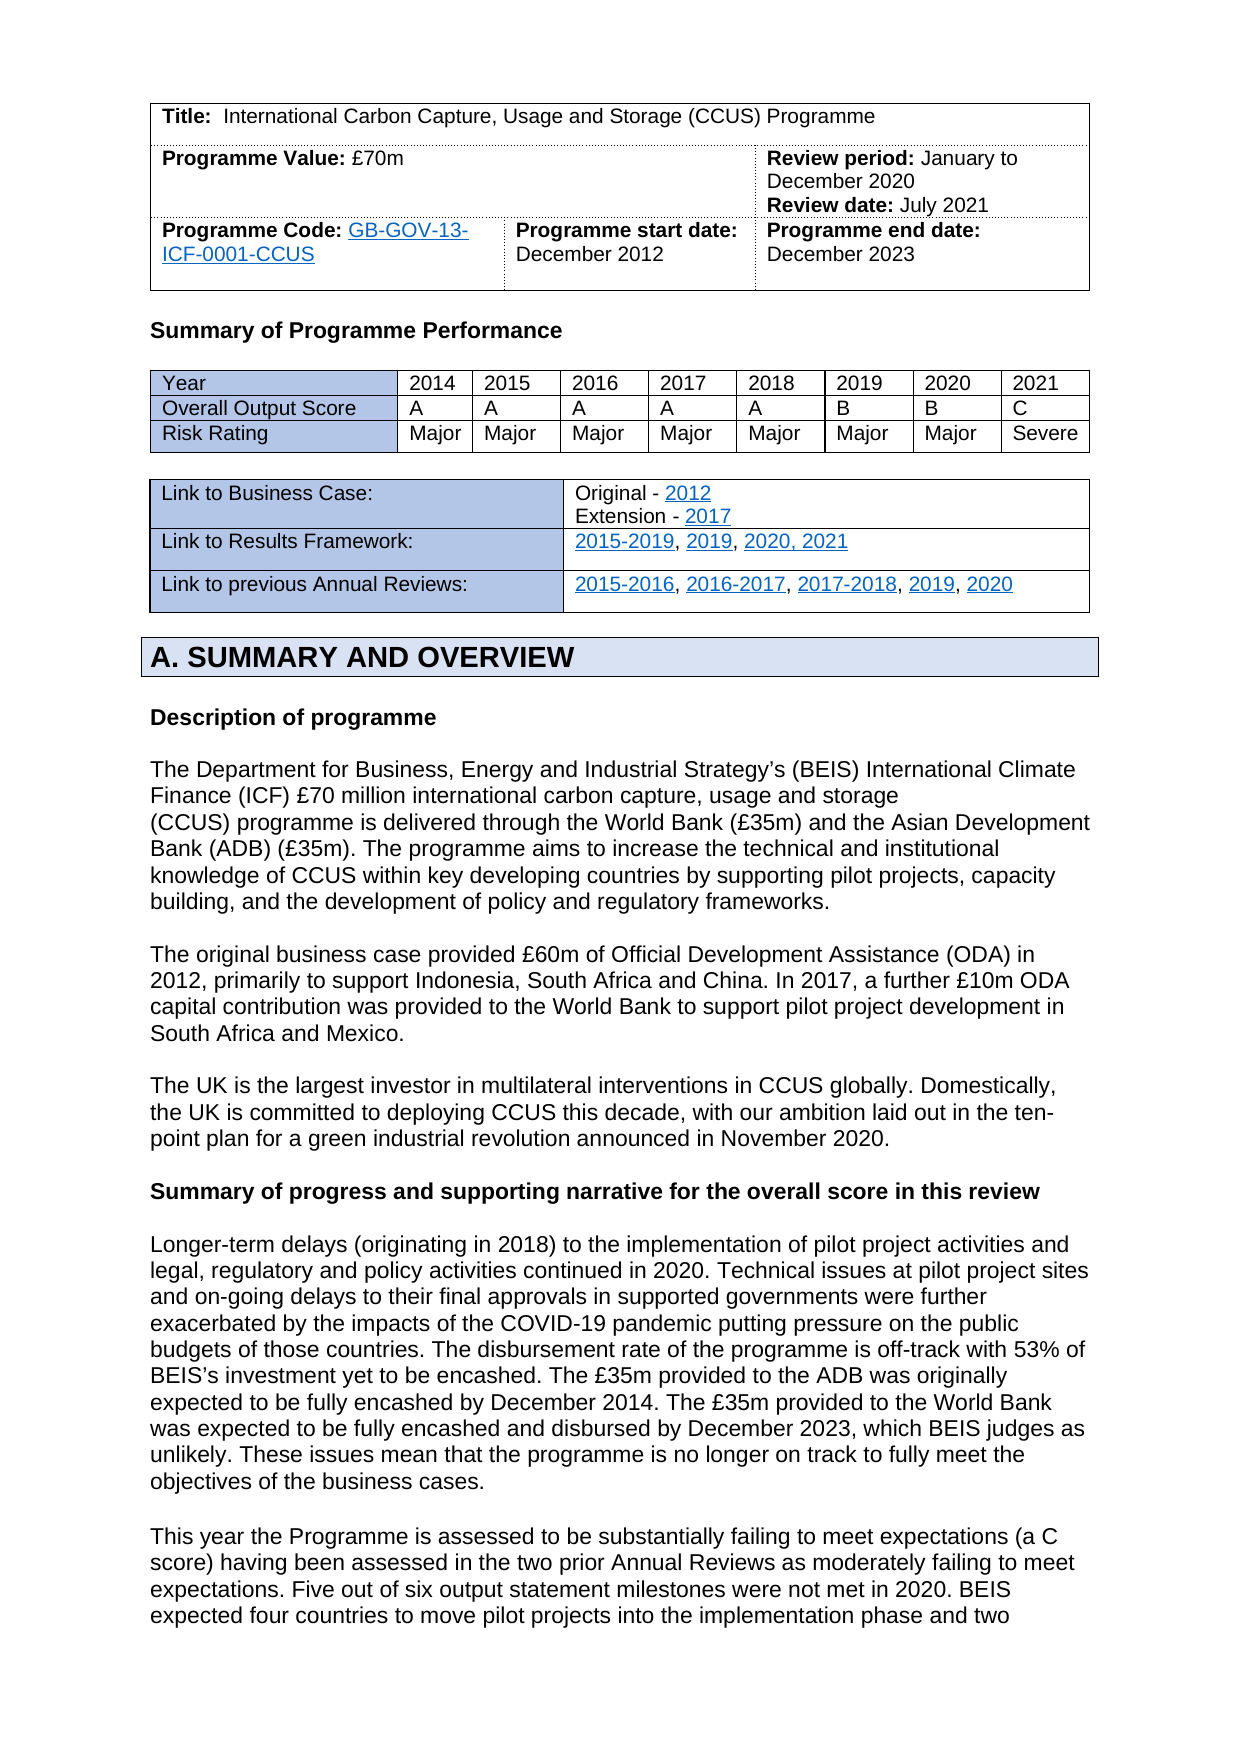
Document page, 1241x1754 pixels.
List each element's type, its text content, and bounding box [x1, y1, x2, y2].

table_cell Overall Output Score [151, 396, 397, 420]
text Description of programme [150, 703, 1090, 730]
text The original business case provided £60m of Official Development Assistance (ODA) in 2012, primarily to support Indonesia, South Africa and China. In 2017, a further £10m ODA capital contribution was provided to the World Bank to support pilot project development in South Africa and Mexico. [150, 941, 1090, 1046]
table_cell Programme start date: December 2012 [504, 217, 755, 290]
table_cell 2015-2016, 2016-2017, 2017-2018, 2019, 2020 [564, 571, 1089, 612]
table_header 2017 [649, 371, 736, 395]
table_cell Major [649, 421, 736, 452]
table_cell A [473, 396, 560, 420]
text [150, 1523, 1090, 1628]
table_cell B [914, 396, 1001, 420]
text Longer-term delays (originating in 2018) to the implementation of pilot project activities and legal, regulatory and policy activities continued in 2020. Technical issues at pilot project sites and on-going delays to their final approvals in supported governments were further exacerbated by the impacts of the COVID-19 pandemic putting pressure on the public budgets of those countries. The disbursement rate of the programme is off-track with 53% of BEIS’s investment yet to be encashed. The £35m provided to the ADB was originally expected to be fully encashed by December 2014. The £35m provided to the World Bank was expected to be fully encashed and disbursed by December 2023, which BEIS judges as unlikely. These issues mean that the programme is no longer on track to fully meet the objectives of the business cases. [150, 1231, 1090, 1494]
table_header 2016 [561, 371, 648, 395]
table_cell Major [398, 421, 472, 452]
table_cell Major [826, 421, 913, 452]
table_cell Programme end date: December 2023 [755, 217, 1089, 290]
table_cell B [826, 396, 913, 420]
table_header Original - 2012 Extension - 2017 [564, 480, 1089, 528]
table_cell Link to previous Annual Reviews: [151, 571, 563, 612]
table_header Year [151, 371, 397, 395]
table_cell Major [473, 421, 560, 452]
table_header 2018 [737, 371, 824, 395]
table_cell Severe [1002, 421, 1089, 452]
table_cell A [561, 396, 648, 420]
table_cell Review period: January to December 2020 Review date: July 2021 [755, 145, 1089, 217]
table_header 2015 [473, 371, 560, 395]
table_cell 2015-2019, 2019, 2020, 2021 [564, 529, 1089, 570]
table_header 2014 [398, 371, 472, 395]
table_header Title: International Carbon Capture, Usage and Storage (CCUS) Programme [151, 104, 1089, 145]
table_cell C [1002, 396, 1089, 420]
table_cell Programme Value: £70m [151, 145, 755, 217]
table_cell Link to Results Framework: [151, 529, 563, 570]
table_cell Major [914, 421, 1001, 452]
text A. SUMMARY AND OVERVIEW [142, 638, 1098, 676]
table_header 2020 [914, 371, 1001, 395]
table_header 2019 [826, 371, 913, 395]
table_cell Major [561, 421, 648, 452]
table_cell Risk Rating [151, 421, 397, 452]
table_header 2021 [1002, 371, 1089, 395]
table_cell A [398, 396, 472, 420]
table_cell Programme Code: GB-GOV-13-ICF-0001-CCUS [151, 217, 504, 290]
table_cell A [737, 396, 824, 420]
table_cell Major [737, 421, 824, 452]
text Summary of Programme Performance [150, 317, 1090, 343]
text Summary of progress and supporting narrative for the overall score in this review [150, 1178, 1090, 1204]
table_cell A [649, 396, 736, 420]
text The Department for Business, Energy and Industrial Strategy’s (BEIS) International Climate Finance (ICF) £70 million international carbon capture, usage and storage (CCUS) programme is delivered through the World Bank (£35m) and the Asian Development Bank (ADB) (£35m). The programme aims to increase the technical and institutional knowledge of CCUS within key developing countries by supporting pilot projects, capacity building, and the development of policy and regulatory frameworks. [150, 756, 1090, 914]
text The UK is the largest investor in multilateral interventions in CCUS globally. Domestically, the UK is committed to deploying CCUS this decade, with our ambition laid out in the ten-point plan for a green industrial revolution announced in November 2020. [150, 1072, 1090, 1151]
table_header Link to Business Case: [151, 480, 563, 528]
